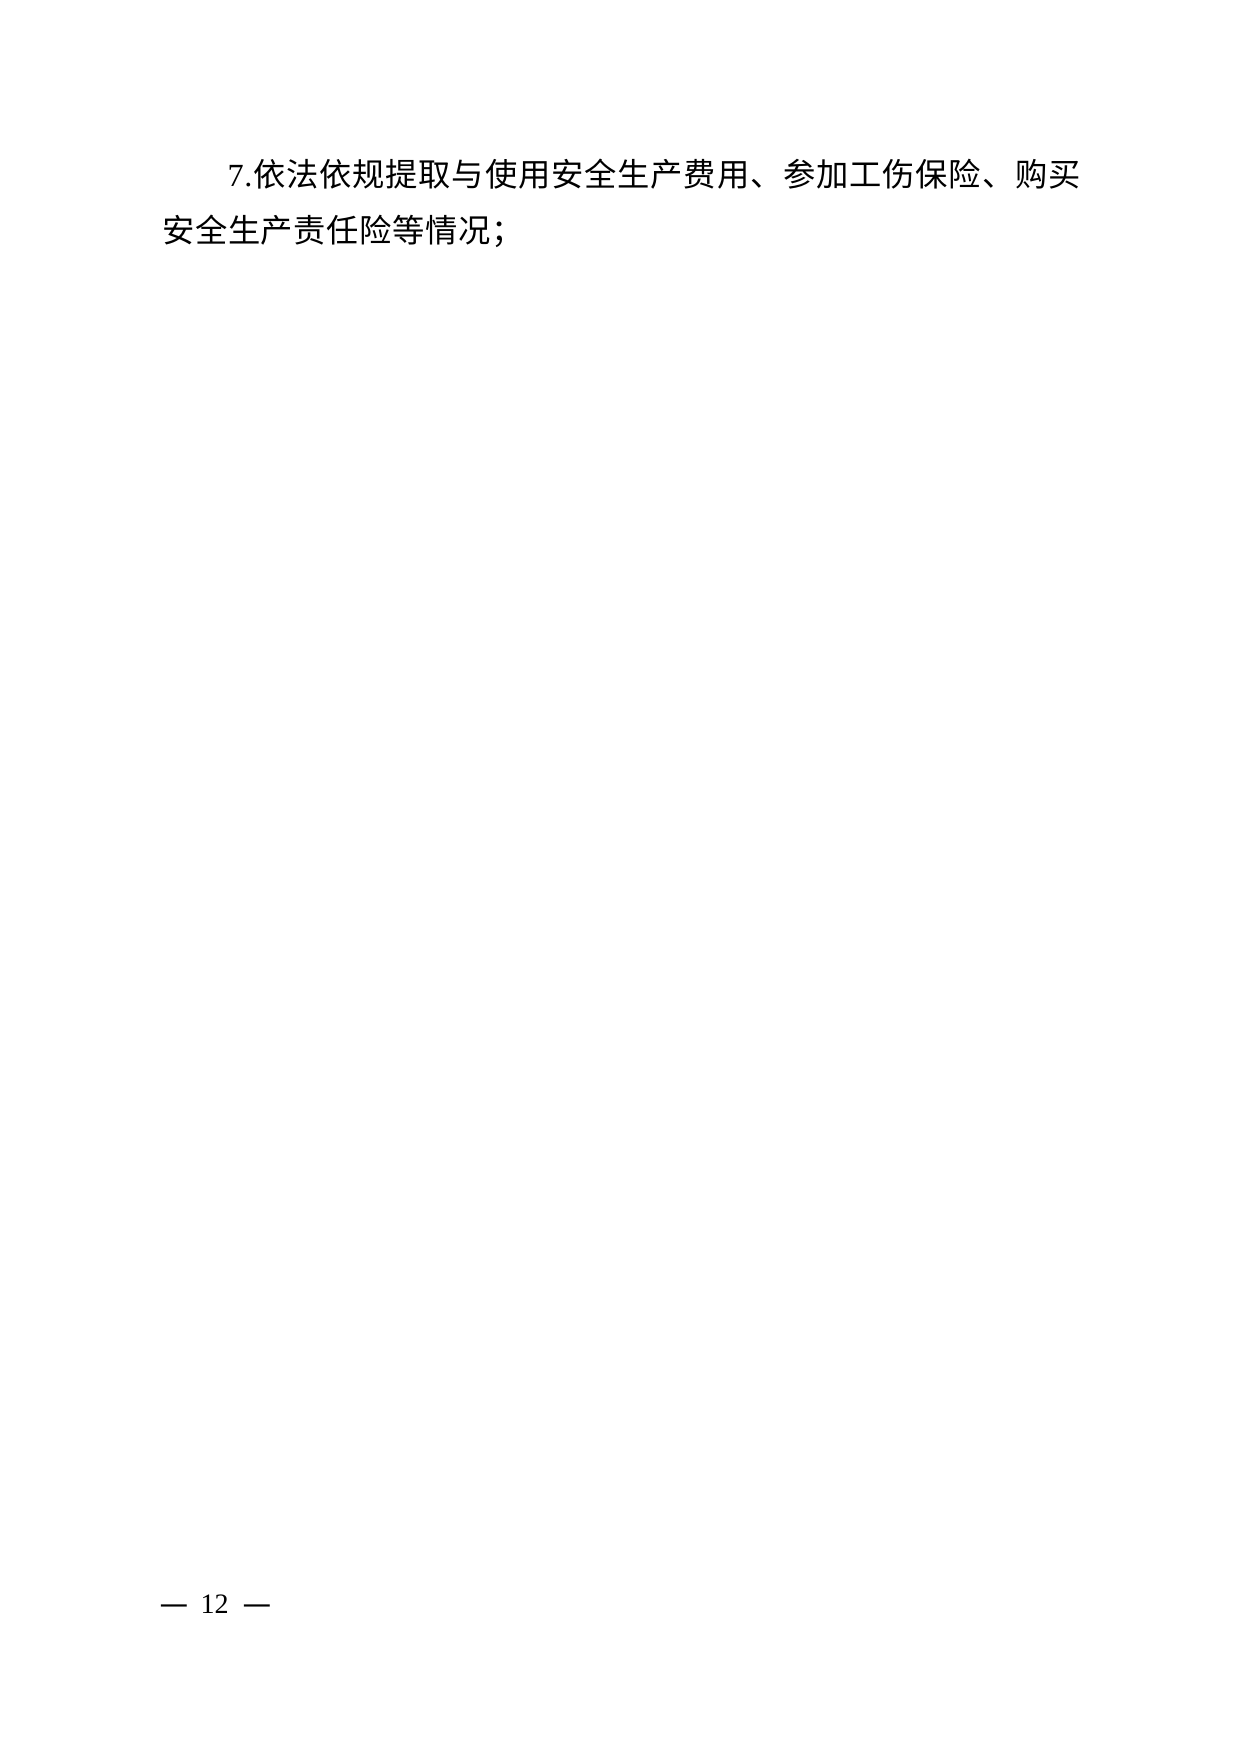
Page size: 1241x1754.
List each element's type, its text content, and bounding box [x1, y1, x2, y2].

text 7.依法依规提取与使用安全生产费用、参加工伤保险、购买 安全生产责任险等情况； [162, 149, 1081, 252]
